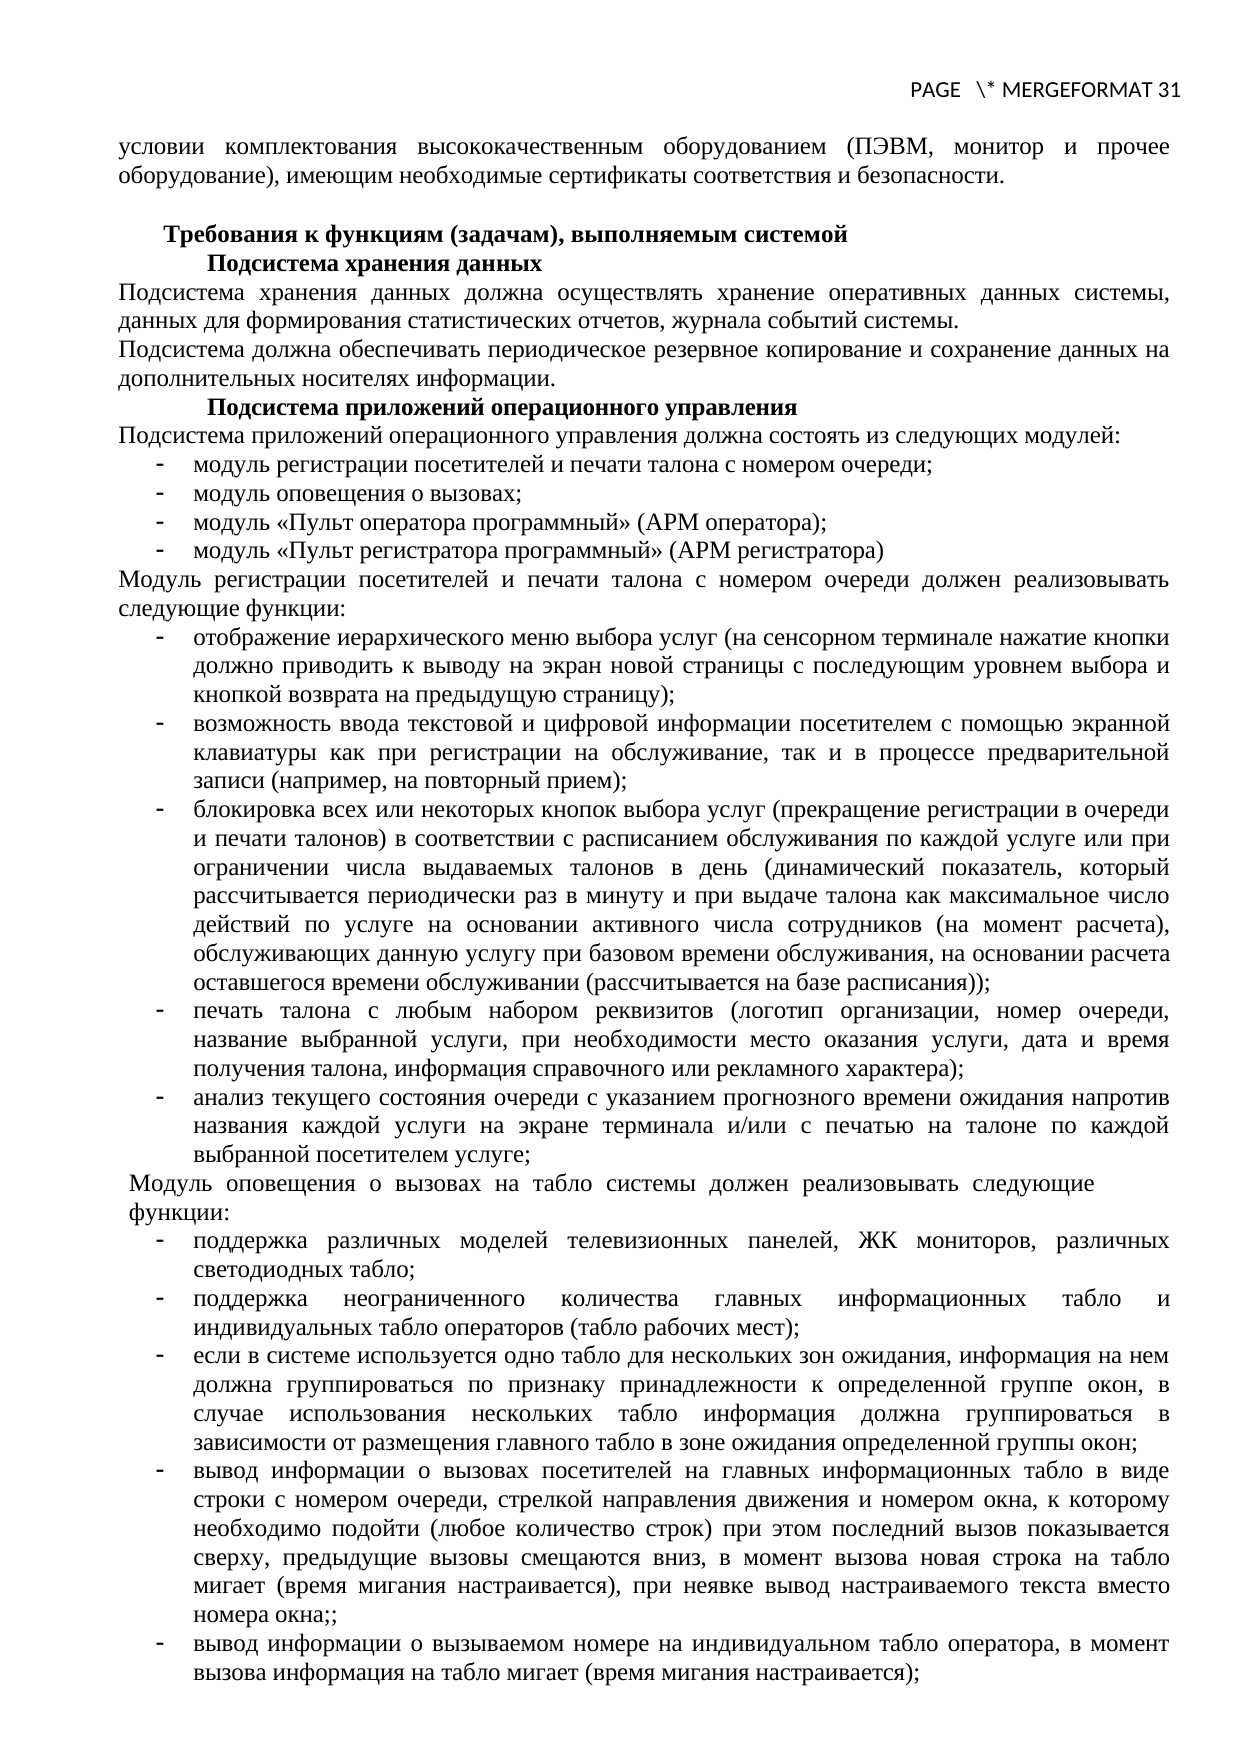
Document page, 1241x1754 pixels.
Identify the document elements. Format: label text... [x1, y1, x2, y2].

list Подсистема должна обеспечивать периодическое резервное копирование и сохранение данных на дополнительных носителях информации. [118, 334, 1171, 392]
list поддержка неограниченного количества главных информационных табло и индивидуальных табло операторов (табло рабочих мест); [156, 1283, 1171, 1340]
list вывод информации о вызовах посетителей на главных информационных табло в виде строки с номером очереди, стрелкой направления движения и номером окна, к которому необходимо подойти (любое количество строк) при этом последний вызов показывается сверху, предыдущие вызовы смещаются вниз, в момент вызова новая строка на табло мигает (время мигания настраивается), при неявке вывод настраиваемого текста вместо номера окна;; [156, 1455, 1171, 1628]
text Модуль оповещения о вызовах на табло системы должен реализовывать следующие функции: [129, 1168, 1096, 1225]
list модуль «Пульт оператора программный» (АРМ оператора); [156, 507, 1171, 535]
list модуль оповещения о вызовах; [156, 478, 1171, 507]
list возможность ввода текстовой и цифровой информации посетителем с помощью экранной клавиатуры как при регистрации на обслуживание, так и в процессе предварительной записи (например, на повторный прием); [156, 708, 1171, 794]
list Подсистема приложений операционного управления должна состоять из следующих модулей: [118, 420, 1171, 449]
list модуль «Пульт регистратора программный» (АРМ регистратора) [156, 535, 1171, 564]
list вывод информации о вызываемом номере на индивидуальном табло оператора, в момент вызова информация на табло мигает (время мигания настраивается); [156, 1628, 1171, 1685]
list анализ текущего состояния очереди с указанием прогнозного времени ожидания напротив названия каждой услуги на экране терминала и/или с печатью на талоне по каждой выбранной посетителем услуге; [156, 1082, 1171, 1168]
list поддержка различных моделей телевизионных панелей, ЖК мониторов, различных светодиодных табло; [156, 1225, 1171, 1283]
list отображение иерархического меню выбора услуг (на сенсорном терминале нажатие кнопки должно приводить к выводу на экран новой страницы с последующим уровнем выбора и кнопкой возврата на предыдущую страницу); [156, 622, 1171, 708]
list Модуль регистрации посетителей и печати талона с номером очереди должен реализовывать следующие функции: [118, 564, 1171, 622]
list блокировка всех или некоторых кнопок выбора услуг (прекращение регистрации в очереди и печати талонов) в соответствии с расписанием обслуживания по каждой услуге или при ограничении числа выдаваемых талонов в день (динамический показатель, который рассчитывается периодически раз в минуту и при выдаче талона как максимальное число действий по услуге на основании активного числа сотрудников (на момент расчета), обслуживающих данную услугу при базовом времени обслуживания, на основании расчета оставшегося времени обслуживании (рассчитывается на базе расписания)); [156, 794, 1171, 995]
list модуль регистрации посетителей и печати талона с номером очереди; [156, 449, 1171, 478]
list если в системе используется одно табло для нескольких зон ожидания, информация на нем должна группироваться по признаку принадлежности к определенной группе окон, в случае использования нескольких табло информация должна группироваться в зависимости от размещения главного табло в зоне ожидания определенной группы окон; [156, 1340, 1171, 1455]
list Подсистема хранения данных должна осуществлять хранение оперативных данных системы, данных для формирования статистических отчетов, журнала событий системы. [118, 277, 1171, 334]
list Подсистема хранения данных [207, 248, 1137, 277]
list Подсистема приложений операционного управления [207, 392, 1137, 420]
list печать талона с любым набором реквизитов (логотип организации, номер очереди, название выбранной услуги, при необходимости место оказания услуги, дата и время получения талона, информация справочного или рекламного характера); [156, 995, 1171, 1082]
subtitle Требования к функциям (задачам), выполняемым системой [163, 219, 1181, 248]
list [118, 131, 1171, 188]
